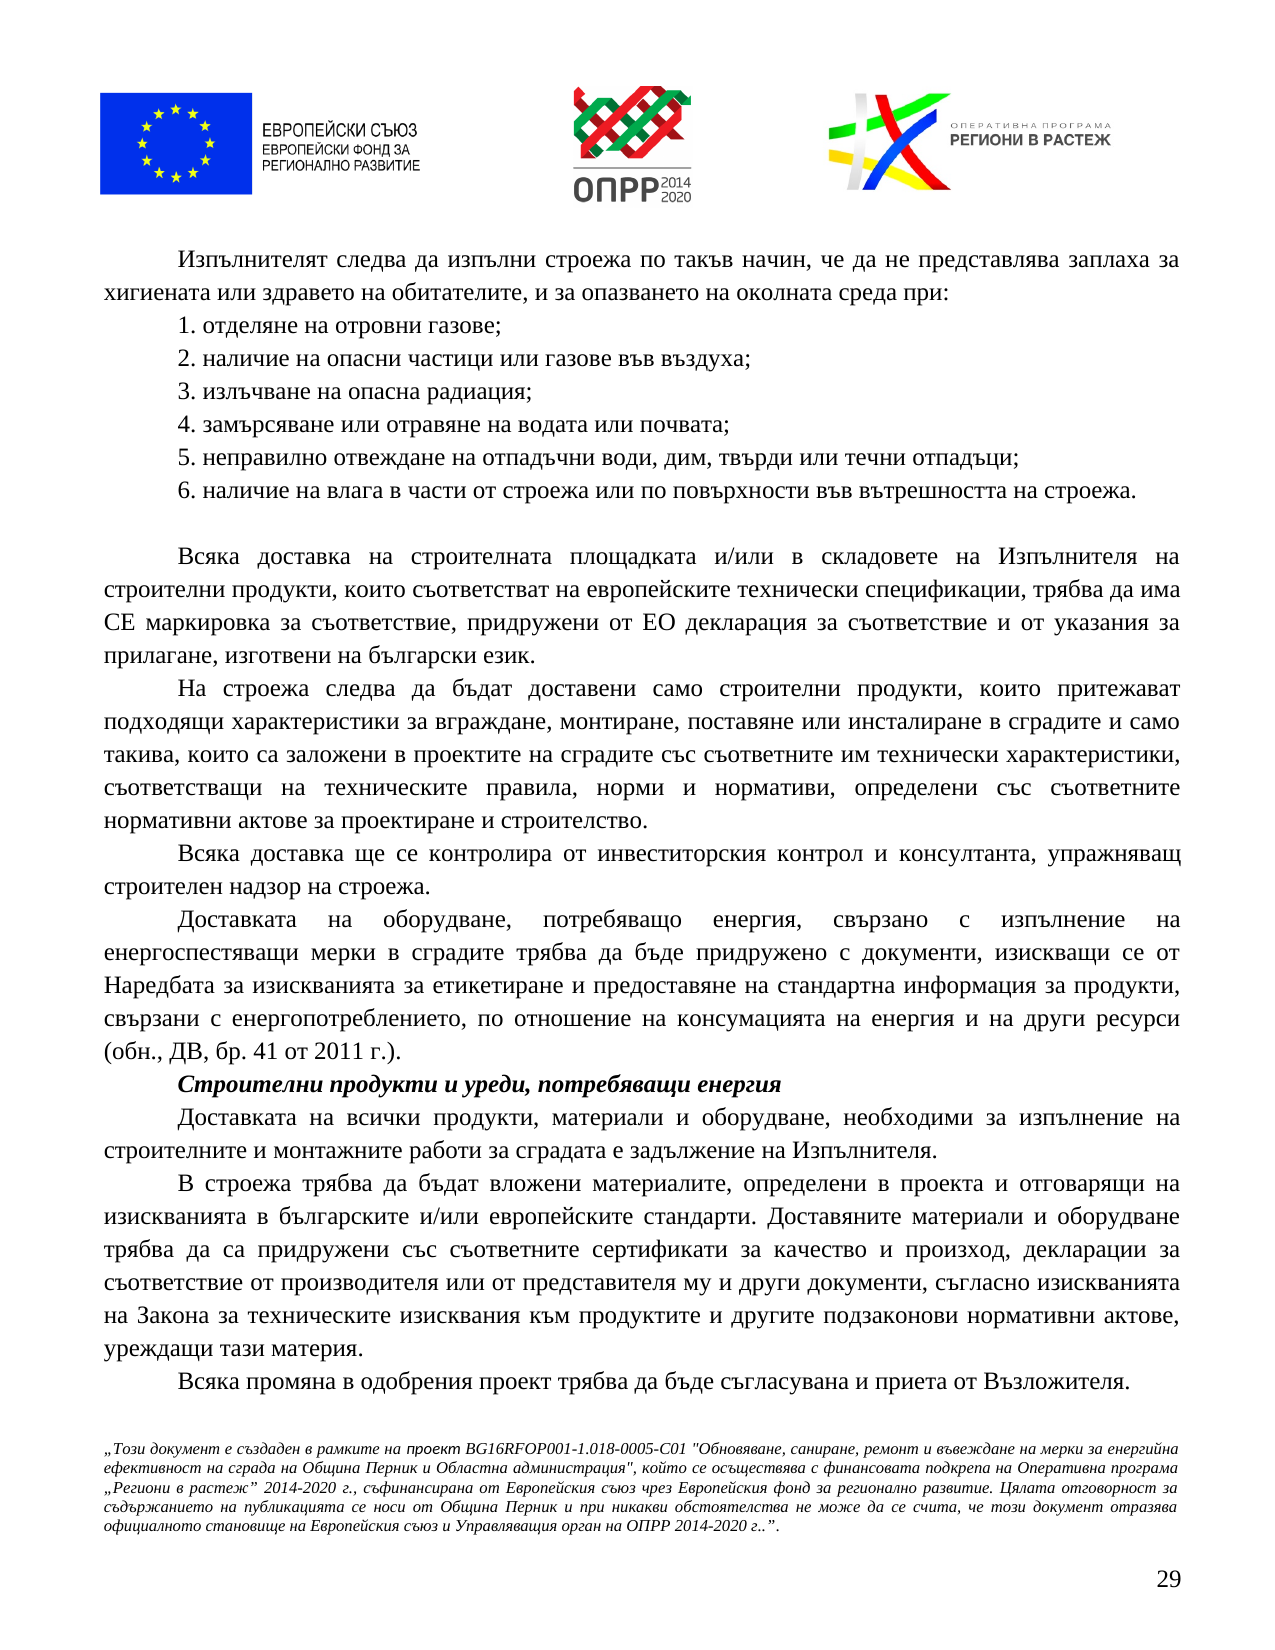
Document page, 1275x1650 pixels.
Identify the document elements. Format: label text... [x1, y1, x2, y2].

text 1. отделяне на отровни газове; [103, 310, 1181, 338]
text 4. замърсяване или отравяне на водата или почвата; [103, 409, 1181, 437]
text 6. наличие на влага в части от строежа или по повърхности във вътрешността на строежа. [103, 475, 1181, 503]
text Изпълнителят следва да изпълни строежа по такъв начин, че да не представлява заплаха за хигиената или здравето на обитателите, и за опазването на околната среда при: [103, 244, 1181, 305]
text Всяка доставка ще се контролира от инвеститорския контрол и консултанта, упражняващ строителен надзор на строежа. [103, 838, 1181, 900]
text 2. наличие на опасни частици или газове във въздуха; [103, 343, 1181, 371]
text Доставката на оборудване, потребяващо енергия, свързано с изпълнение на енергоспестяващи мерки в сградите трябва да бъде придружено с документи, изискващи се от Наредбата за изискванията за етикетиране и предоставяне на стандартна информация за продукти, свързани с енергопотреблението, по отношение на консумацията на енергия и на други ресурси (обн., ДВ, бр. 41 от 2011 г.). [103, 904, 1181, 1065]
text 5. неправилно отвеждане на отпадъчни води, дим, твърди или течни отпадъци; [103, 442, 1181, 471]
picture [85, 81, 448, 208]
text Доставката на всички продукти, материали и оборудване, необходими за изпълнение на строителните и монтажните работи за сградата е задължение на Изпълнителя. [103, 1102, 1181, 1164]
text Всяка промяна в одобрения проект трябва да бъде съгласувана и приета от Възложителя. [103, 1366, 1181, 1395]
picture [573, 86, 694, 208]
text Строителни продукти и уреди, потребяващи енергия [103, 1069, 1181, 1098]
picture [813, 86, 1132, 197]
text В строежа трябва да бъдат вложени материалите, определени в проекта и отговарящи на изискванията в българските и/или европейските стандарти. Доставяните материали и оборудване трябва да са придружени със съответните сертификати за качество и произход, декларации за съответствие от производителя или от представителя му и други документи, съгласно изискванията на Закона за техническите изисквания към продуктите и другите подзаконови нормативни актове, уреждащи тази материя. [103, 1168, 1181, 1362]
text Всяка доставка на строителната площадката и/или в складовете на Изпълнителя на строителни продукти, които съответстват на европейските технически спецификации, трябва да има СЕ маркировка за съответствие, придружени от ЕО декларация за съответствие и от указания за прилагане, изготвени на български език. [103, 541, 1181, 669]
text На строежа следва да бъдат доставени само строителни продукти, които притежават подходящи характеристики за вграждане, монтиране, поставяне или инсталиране в сградите и само такива, които са заложени в проектите на сградите със съответните им технически характеристики, съответстващи на техническите правила, норми и нормативи, определени със съответните нормативни актове за проектиране и строителство. [103, 673, 1181, 834]
text 3. излъчване на опасна радиация; [103, 376, 1181, 404]
